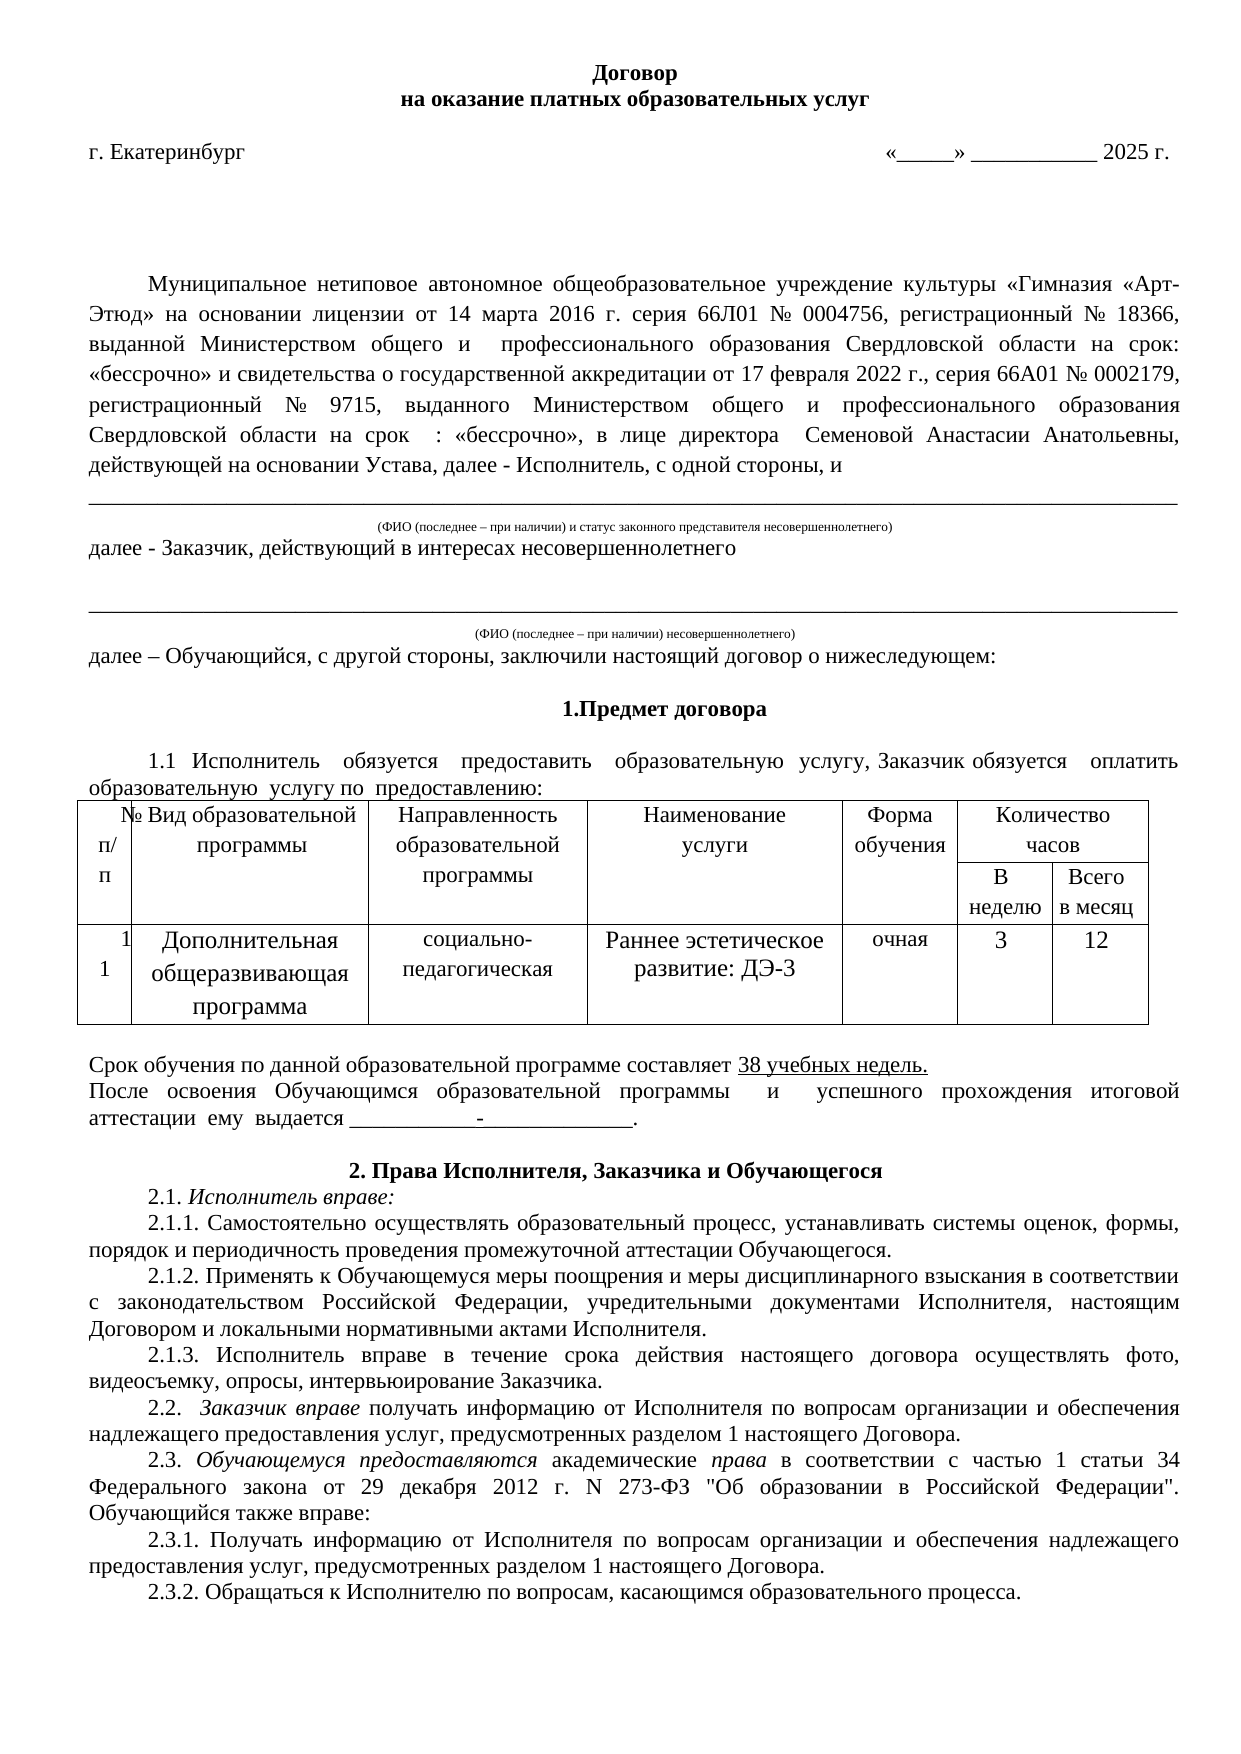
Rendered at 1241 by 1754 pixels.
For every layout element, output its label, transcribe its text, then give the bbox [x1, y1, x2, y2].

text 1.1 Исполнитель обязуется предоставить образовательную услугу, Заказчик обязуется оплатить образовательную услугу по предоставлению: [89, 747, 1181, 800]
text 2.1.2. Применять к Обучающемуся меры поощрения и меры дисциплинарного взыскания в соответствии с законодательством Российской Федерации, учредительными документами Исполнителя, настоящим Договором и локальными нормативными актами Исполнителя. [89, 1262, 1181, 1341]
text 2.2. Заказчик вправе получать информацию от Исполнителя по вопросам организации и обеспечения надлежащего предоставления услуг, предусмотренных разделом 1 настоящего Договора. [89, 1394, 1181, 1447]
text 2.3. Обучающемуся предоставляются академические права в соответствии с частью 1 статьи 34 Федерального закона от 29 декабря 2012 г. N 273-ФЗ "Об образовании в Российской Федерации". Обучающийся также вправе: [89, 1447, 1181, 1526]
table_header Количество часов [958, 801, 1148, 862]
table_header № п/п [78, 801, 131, 924]
text (ФИО (последнее – при наличии) несовершеннолетнего) [89, 616, 1181, 642]
table_cell Всего в месяц [1053, 863, 1148, 924]
table_cell В неделю [958, 863, 1052, 924]
text После освоения Обучающимся образовательной программы и успешного прохождения итоговой аттестации ему выдается ___________-_____________. [89, 1078, 1181, 1130]
text 1.Предмет договора [148, 694, 1181, 721]
text 2.3.1. Получать информацию от Исполнителя по вопросам организации и обеспечения надлежащего предоставления услуг, предусмотренных разделом 1 настоящего Договора. [89, 1526, 1181, 1578]
text (ФИО (последнее – при наличии) и статус законного представителя несовершеннолетнего) [89, 508, 1181, 534]
text 2.1.1. Самостоятельно осуществлять образовательный процесс, устанавливать системы оценок, формы, порядок и периодичность проведения промежуточной аттестации Обучающегося. [89, 1209, 1181, 1262]
table_cell 3 [958, 925, 1052, 1024]
table_cell Раннее эстетическое развитие: ДЭ-3 [588, 925, 842, 1024]
text 2. Права Исполнителя, Заказчика и Обучающегося [126, 1157, 1105, 1183]
table_cell социально-педагогическая [369, 925, 587, 1024]
table_cell Дополнительная общеразвивающая программа [132, 925, 368, 1024]
table_header Вид образовательной программы [132, 801, 368, 924]
text г. Екатеринбург «_____» ___________ 2025 г. [89, 138, 1181, 164]
table_header Направленность образовательной программы [369, 801, 587, 924]
text _______________________________________________________________________________________________ [89, 560, 1181, 616]
table_cell 12 [1053, 925, 1148, 1024]
table_header Форма обучения [843, 801, 957, 924]
text Договор [89, 59, 1181, 85]
text далее - Заказчик, действующий в интересах несовершеннолетнего [89, 534, 1181, 560]
text _______________________________________________________________________________________________ [89, 481, 1181, 508]
text 2.1.3. Исполнитель вправе в течение срока действия настоящего договора осуществлять фото, видеосъемку, опросы, интервьюирование Заказчика. [89, 1341, 1181, 1394]
table_cell 11 [78, 925, 131, 1024]
text 2.3.2. Обращаться к Исполнителю по вопросам, касающимся образовательного процесса. [89, 1578, 1181, 1605]
table_header Наименование услуги [588, 801, 842, 924]
table_cell очная [843, 925, 957, 1024]
text Муниципальное нетиповое автономное общеобразовательное учреждение культуры «Гимназия «Арт-Этюд» на основании лицензии от 14 марта 2016 г. серия 66Л01 № 0004756, регистрационный № 18366, выданной Министерством общего и профессионального образования Свердловской области на срок: «бессрочно» и свидетельства о государственной аккредитации от 17 февраля 2022 г., серия 66А01 № 0002179, регистрационный № 9715, выданного Министерством общего и профессионального образования Свердловской области на срок : «бессрочно», в лице директора Семеновой Анастасии Анатольевны, действующей на основании Устава, далее - Исполнитель, с одной стороны, и [89, 270, 1181, 477]
text 2.1. Исполнитель вправе: [89, 1183, 1181, 1209]
text на оказание платных образовательных услуг [89, 85, 1181, 112]
text Срок обучения по данной образовательной программе составляет 38 учебных недель. [89, 1051, 1181, 1078]
text далее – Обучающийся, с другой стороны, заключили настоящий договор о нижеследующем: [89, 642, 1181, 668]
